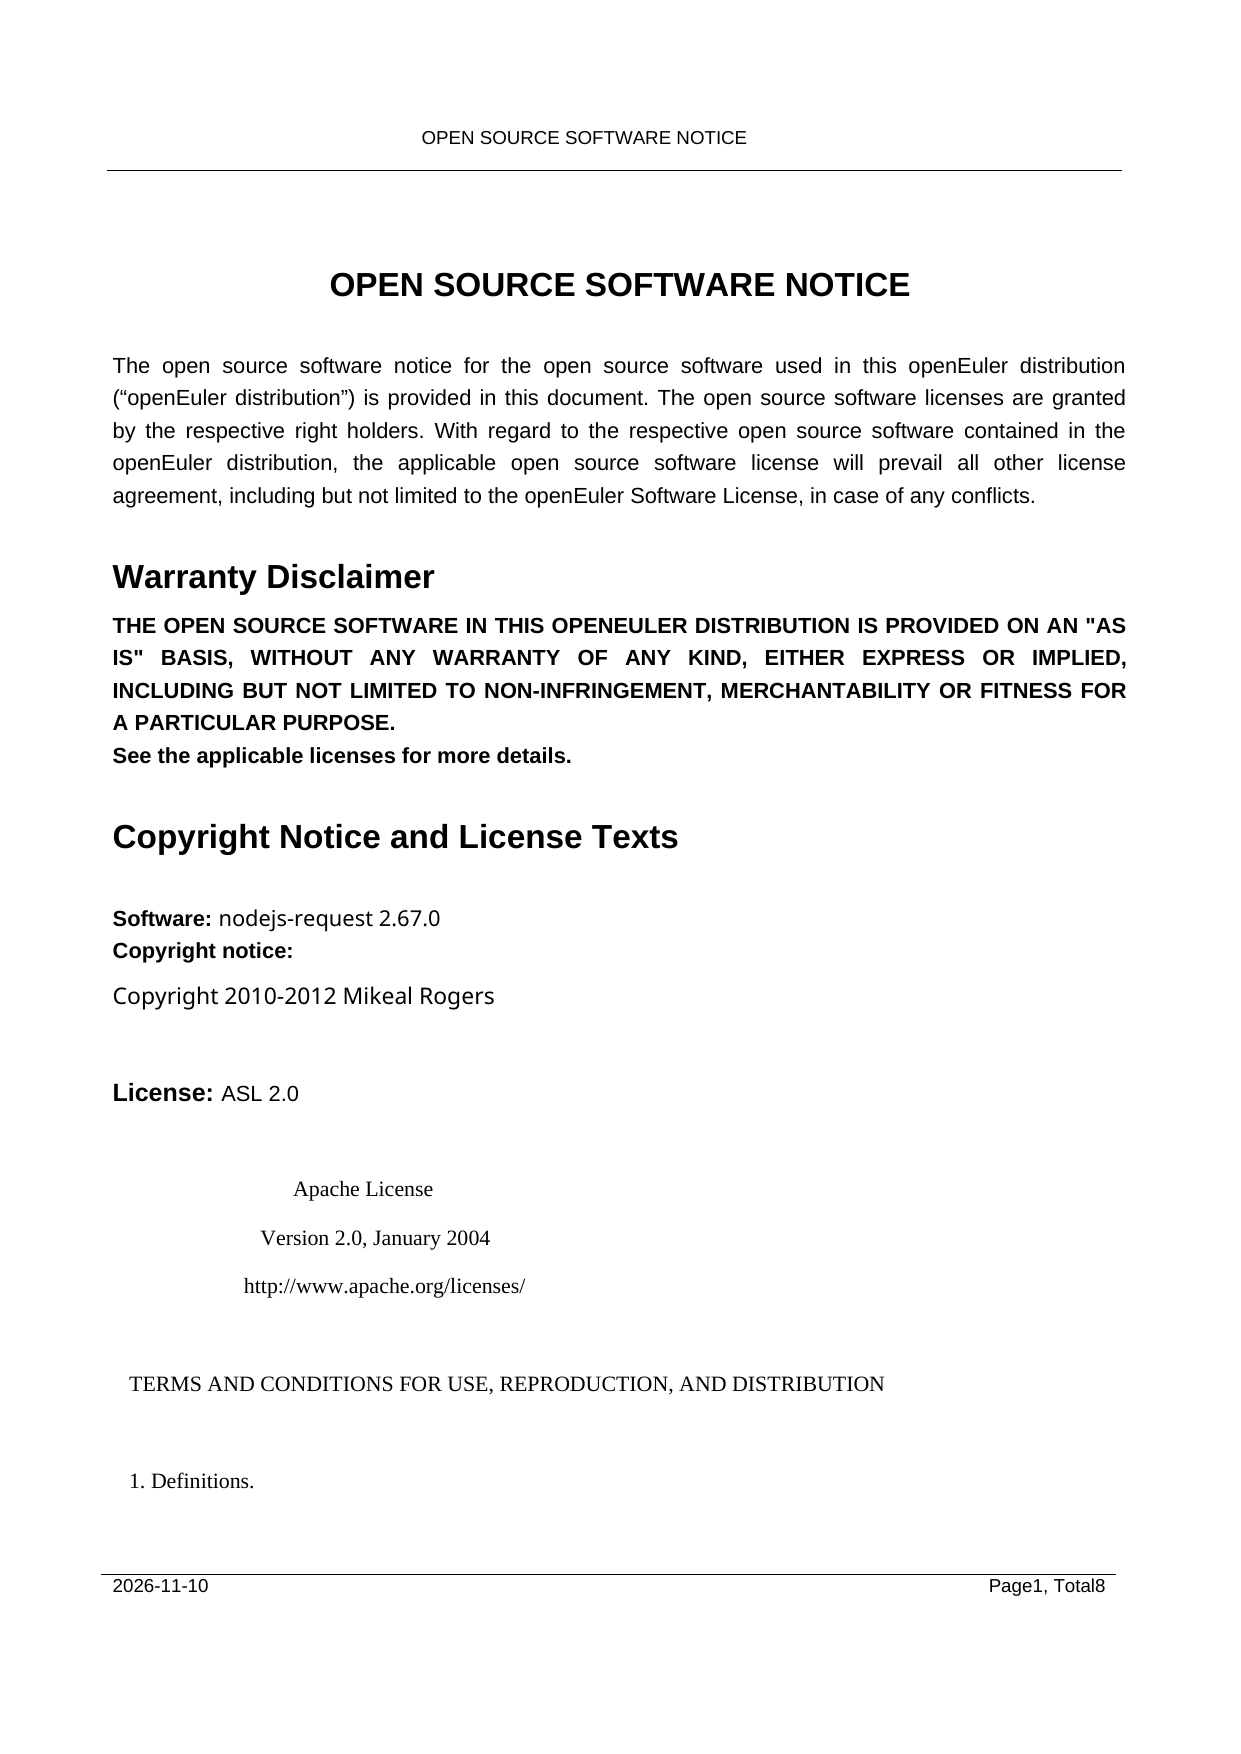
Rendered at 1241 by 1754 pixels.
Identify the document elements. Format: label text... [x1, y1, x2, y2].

text Software: nodejs-request 2.67.0 [112, 901, 1128, 934]
text Copyright 2010-2012 Mikeal Rogers [112, 979, 1128, 1060]
text Warranty Disclaimer [112, 544, 1128, 609]
text OPEN SOURCE SOFTWARE NOTICE [112, 251, 1128, 316]
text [112, 1123, 1128, 1497]
text THE OPEN SOURCE SOFTWARE IN THIS OPENEULER DISTRIBUTION IS PROVIDED ON AN "AS IS" BASIS, WITHOUT ANY WARRANTY OF ANY KIND, EITHER EXPRESS OR IMPLIED, INCLUDING BUT NOT LIMITED TO NON-INFRINGEMENT, MERCHANTABILITY OR FITNESS FOR A PARTICULAR PURPOSE. See the applicable licenses for more details. [112, 609, 1128, 771]
text The open source software notice for the open source software used in this openEuler distribution (“openEuler distribution”) is provided in this document. The open source software licenses are granted by the respective right holders. With regard to the respective open source software contained in the openEuler distribution, the applicable open source software license will prevail all other license agreement, including but not limited to the openEuler Software License, in case of any conflicts. [112, 349, 1128, 511]
text Copyright notice: [112, 934, 1128, 966]
text Copyright Notice and License Texts [112, 804, 1128, 869]
text License: ASL 2.0 [112, 1077, 1128, 1109]
